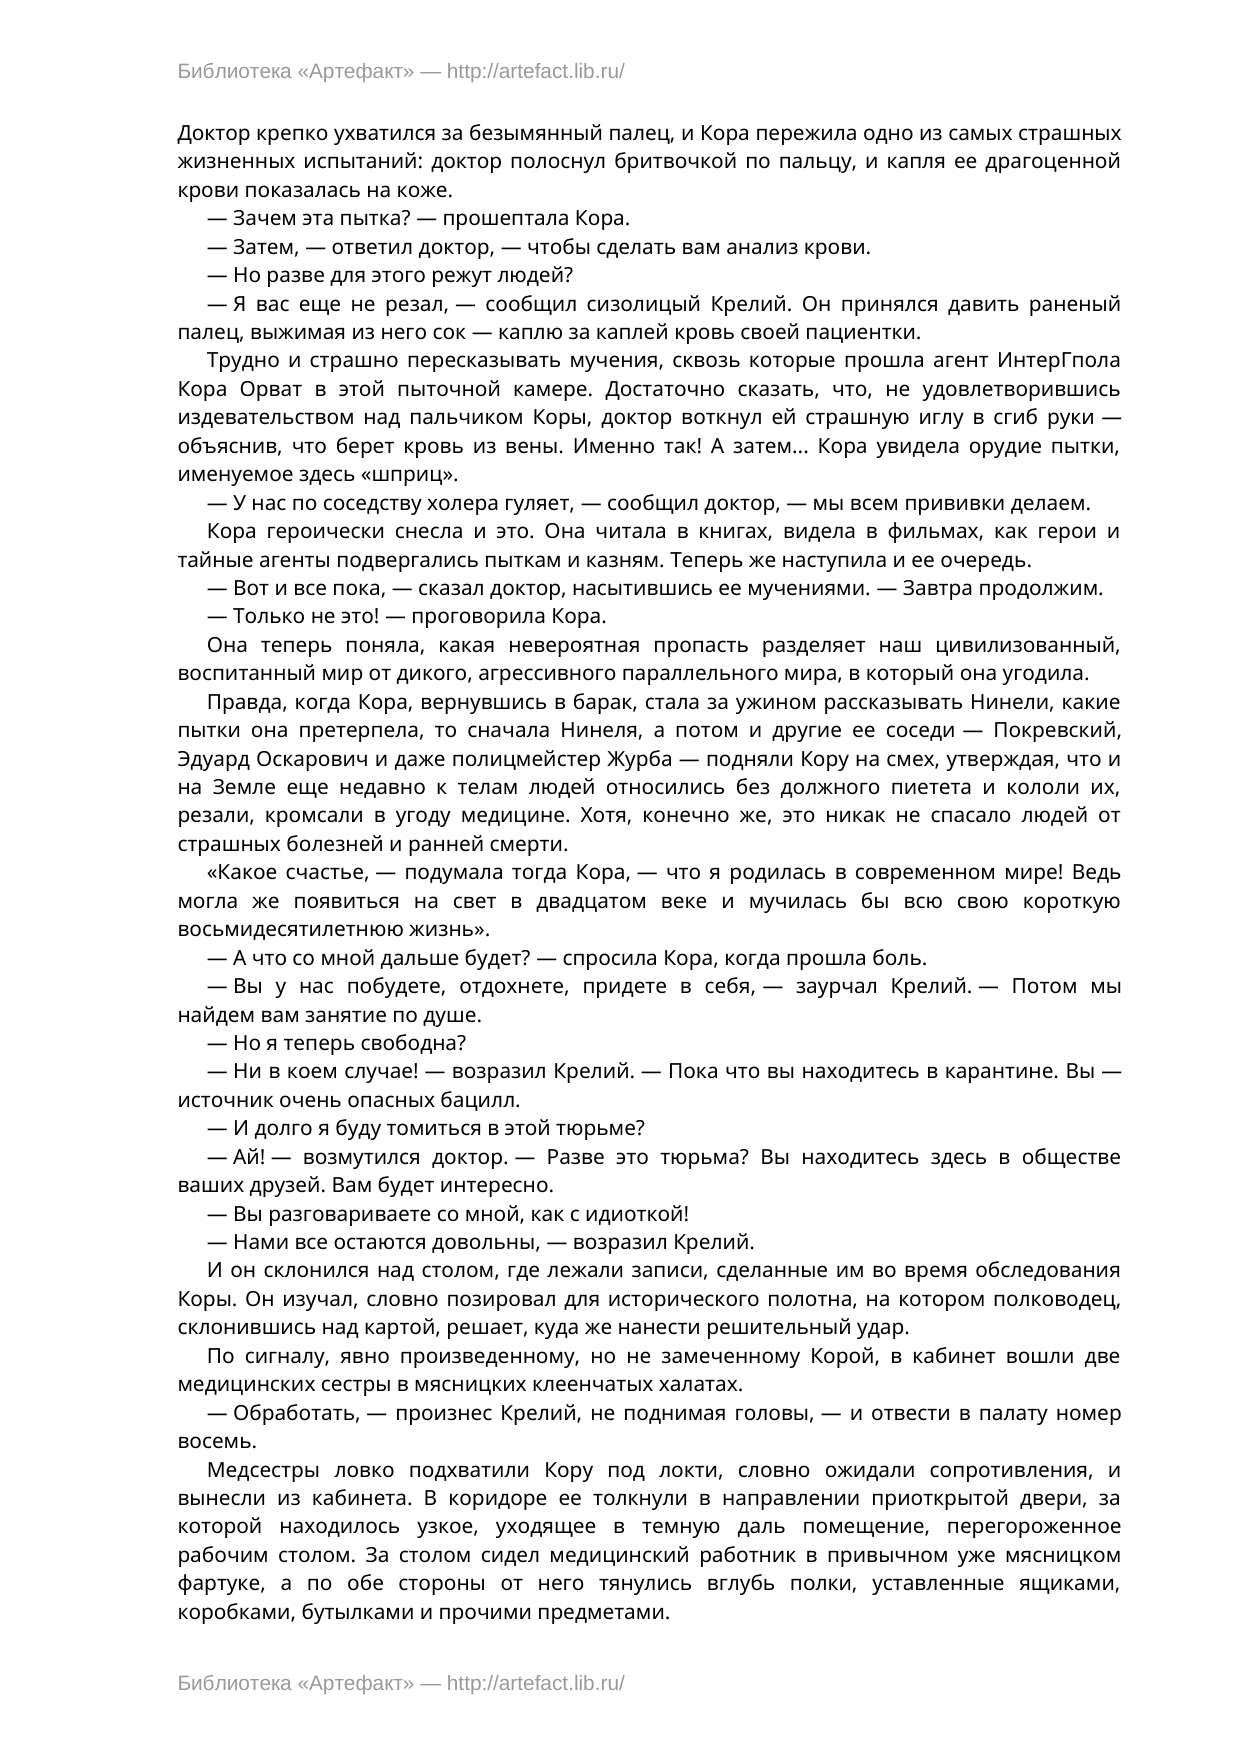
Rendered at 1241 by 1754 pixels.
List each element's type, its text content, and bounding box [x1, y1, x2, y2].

text — Вот и все пока, — сказал доктор, насытившись ее мучениями. — Завтра продолжим. [177, 573, 1122, 602]
text «Какое счастье, — подумала тогда Кора, — что я родилась в современном мире! Ведь могла же появиться на свет в двадцатом веке и мучилась бы всю свою короткую восьмидесятилетнюю жизнь». [177, 857, 1122, 943]
text — Зачем эта пытка? — прошептала Кора. [177, 203, 1122, 232]
text — У нас по соседству холера гуляет, — сообщил доктор, — мы всем прививки делаем. [177, 488, 1122, 516]
text — И долго я буду томиться в этой тюрьме? [177, 1113, 1122, 1142]
text — Но разве для этого режут людей? [177, 260, 1122, 289]
text — Вы у нас побудете, отдохнете, придете в себя, — заурчал Крелий. — Потом мы найдем вам занятие по душе. [177, 971, 1122, 1028]
text — Ни в коем случае! — возразил Крелий. — Пока что вы находитесь в карантине. Вы — источник очень опасных бацилл. [177, 1057, 1122, 1113]
text — Только не это! — проговорила Кора. [177, 602, 1122, 630]
text — Нами все остаются довольны, — возразил Крелий. [177, 1227, 1122, 1256]
text Медсестры ловко подхватили Кору под локти, словно ожидали сопротивления, и вынесли из кабинета. В коридоре ее толкнули в направлении приоткрытой двери, за которой находилось узкое, уходящее в темную даль помещение, перегороженное рабочим столом. За столом сидел медицинский работник в привычном уже мясницком фартуке, а по обе стороны от него тянулись вглубь полки, уставленные ящиками, коробками, бутылками и прочими предметами. [177, 1455, 1122, 1625]
text — Ай! — возмутился доктор. — Разве это тюрьма? Вы находитесь здесь в обществе ваших друзей. Вам будет интересно. [177, 1142, 1122, 1199]
text Кора героически снесла и это. Она читала в книгах, видела в фильмах, как герои и тайные агенты подвергались пыткам и казням. Теперь же наступила и ее очередь. [177, 516, 1122, 573]
text Правда, когда Кора, вернувшись в барак, стала за ужином рассказывать Нинели, какие пытки она претерпела, то сначала Нинеля, а потом и другие ее соседи — Покревский, Эдуард Оскарович и даже полицмейстер Журба — подняли Кору на смех, утверждая, что и на Земле еще недавно к телам людей относились без должного пиетета и кололи их, резали, кромсали в угоду медицине. Хотя, конечно же, это никак не спасало людей от страшных болезней и ранней смерти. [177, 687, 1122, 857]
text Она теперь поняла, какая невероятная пропасть разделяет наш цивилизованный, воспитанный мир от дикого, агрессивного параллельного мира, в который она угодила. [177, 630, 1122, 687]
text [177, 118, 1122, 203]
text Трудно и страшно пересказывать мучения, сквозь которые прошла агент ИнтерГпола Кора Орват в этой пыточной камере. Достаточно сказать, что, не удовлетворившись издевательством над пальчиком Коры, доктор воткнул ей страшную иглу в сгиб руки — объяснив, что берет кровь из вены. Именно так! А затем... Кора увидела орудие пытки, именуемое здесь «шприц». [177, 346, 1122, 488]
text — Затем, — ответил доктор, — чтобы сделать вам анализ крови. [177, 232, 1122, 260]
text По сигналу, явно произведенному, но не замеченному Корой, в кабинет вошли две медицинских сестры в мясницких клеенчатых халатах. [177, 1341, 1122, 1398]
text — Вы разговариваете со мной, как с идиоткой! [177, 1199, 1122, 1227]
text — Но я теперь свободна? [177, 1028, 1122, 1057]
text — Я вас еще не резал, — сообщил сизолицый Крелий. Он принялся давить раненый палец, выжимая из него сок — каплю за каплей кровь своей пациентки. [177, 289, 1122, 346]
text — Обработать, — произнес Крелий, не поднимая головы, — и отвести в палату номер восемь. [177, 1398, 1122, 1455]
text И он склонился над столом, где лежали записи, сделанные им во время обследования Коры. Он изучал, словно позировал для исторического полотна, на котором полководец, склонившись над картой, решает, куда же нанести решительный удар. [177, 1256, 1122, 1341]
text — А что со мной дальше будет? — спросила Кора, когда прошла боль. [177, 943, 1122, 971]
